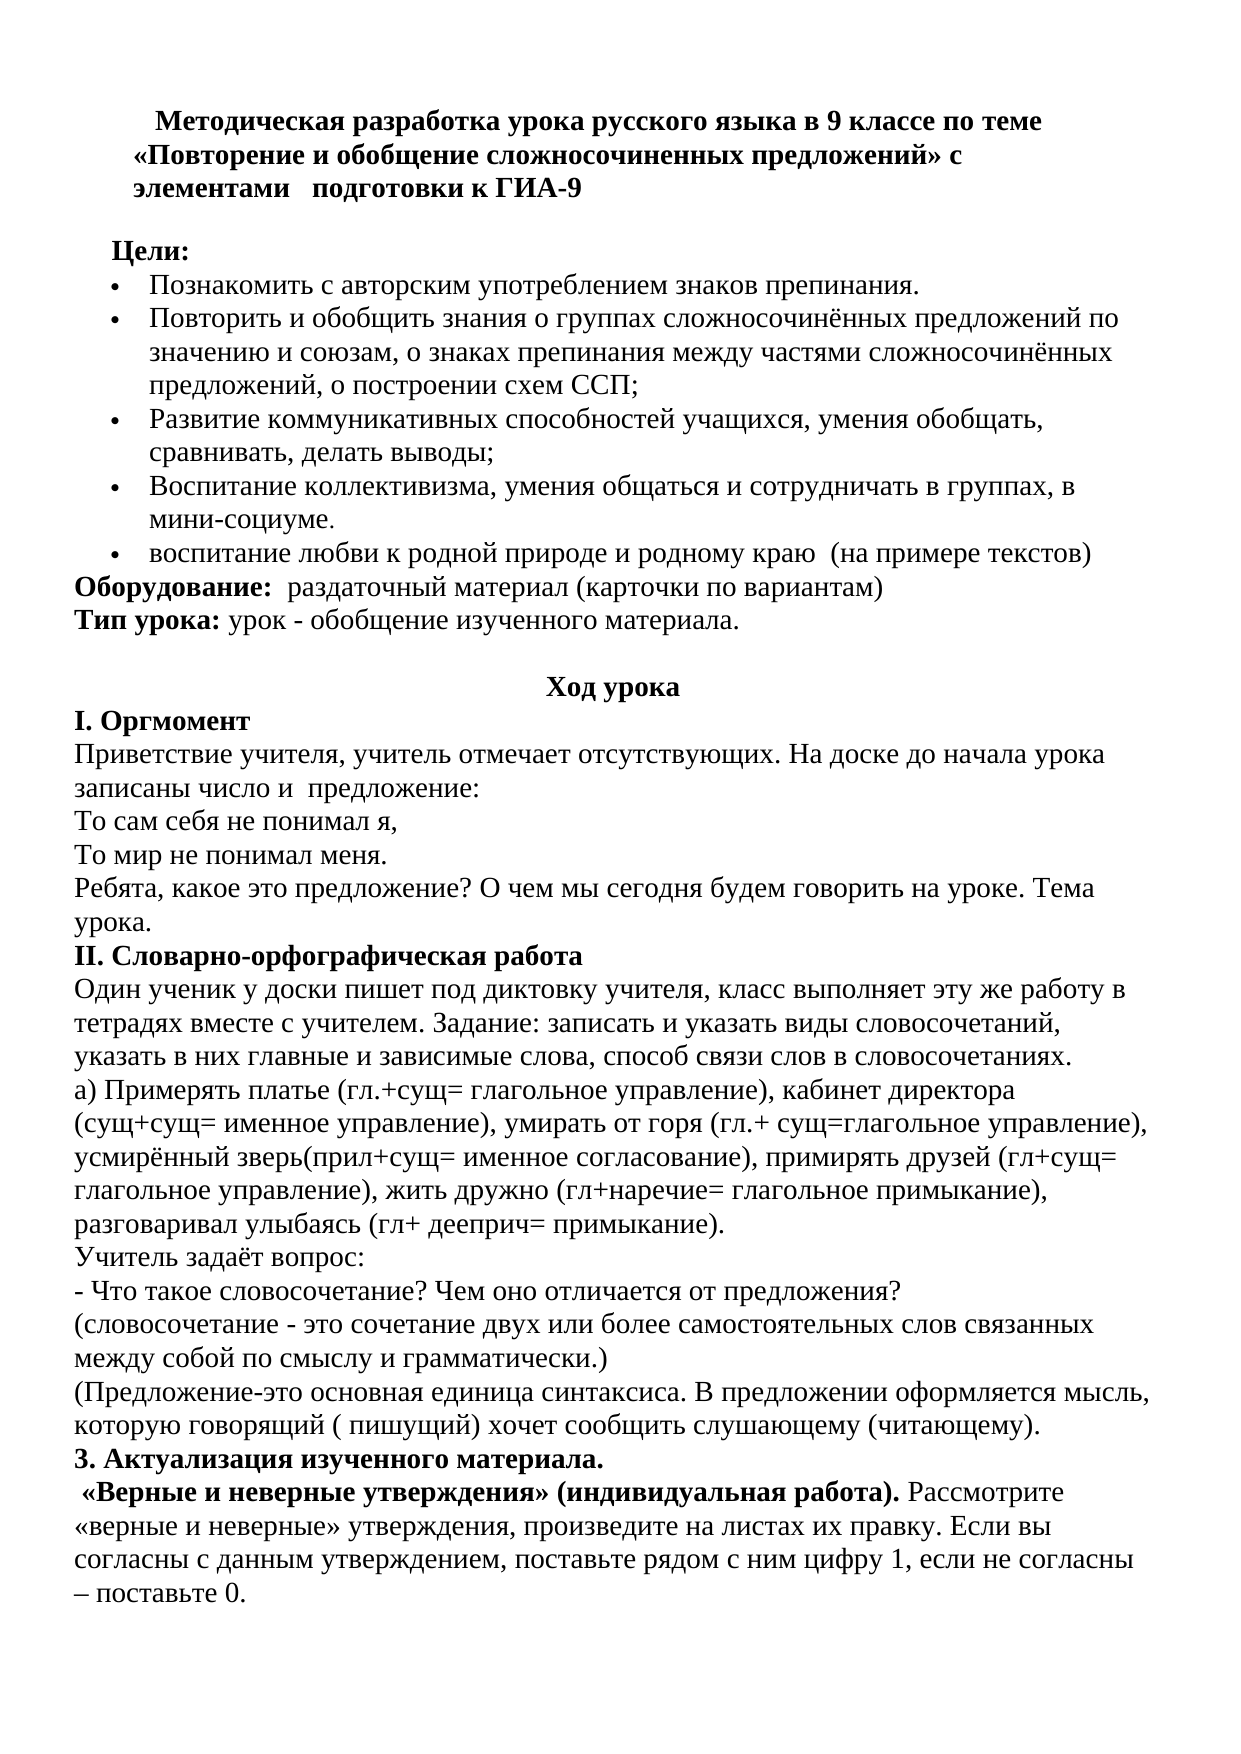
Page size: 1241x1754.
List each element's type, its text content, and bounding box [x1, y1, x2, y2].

text 3. Актуализация изученного материала. [74, 1441, 1152, 1474]
text Учитель задаёт вопрос: [74, 1239, 1152, 1273]
text Один ученик у доски пишет под диктовку учителя, класс выполняет эту же работу в тетрадях вместе с учителем. Задание: записать и указать виды словосочетаний, указать в них главные и зависимые слова, способ связи слов в словосочетаниях. [74, 971, 1152, 1072]
list Повторить и обобщить знания о группах сложносочинённых предложений по значению и союзам, о знаках препинания между частями сложносочинённых предложений, о построении схем ССП; [111, 300, 1152, 401]
text - Что такое словосочетание? Чем оно отличается от предложения? [74, 1273, 1152, 1307]
text «Верные и неверные утверждения» (индивидуальная работа). Рассмотрите «верные и неверные» утверждения, произведите на листах их правку. Если вы согласны с данным утверждением, поставьте рядом с ним цифру 1, если не согласны – поставьте 0. [74, 1474, 1152, 1608]
text Ребята, какое это предложение? О чем мы сегодня будем говорить на уроке. Тема урока. [74, 871, 1152, 938]
text I. Оргмомент [74, 703, 1152, 736]
text Методическая разработка урока русского языка в 9 классе по теме «Повторение и обобщение сложносочиненных предложений» с элементами подготовки к ГИА-9 [133, 103, 1087, 204]
text Тип урока: урок - обобщение изученного материала. [74, 602, 1152, 636]
text Ход урока [74, 669, 1152, 703]
list Воспитание коллективизма, умения общаться и сотрудничать в группах, в мини-социуме. [111, 468, 1152, 535]
text (словосочетание - это сочетание двух или более самостоятельных слов связанных между собой по смыслу и грамматически.) [74, 1307, 1152, 1374]
text То сам себя не понимал я, [74, 803, 1152, 837]
text Оборудование: раздаточный материал (карточки по вариантам) [74, 569, 1152, 602]
text То мир не понимал меня. [74, 837, 1152, 871]
list Развитие коммуникативных способностей учащихся, умения обобщать, сравнивать, делать выводы; [111, 401, 1152, 468]
text Приветствие учителя, учитель отмечает отсутствующих. На доске до начала урока записаны число и предложение: [74, 736, 1152, 803]
list Познакомить с авторским употреблением знаков препинания. [111, 267, 1152, 300]
text Цели: [111, 233, 1152, 267]
list воспитание любви к родной природе и родному краю (на примере текстов) [111, 535, 1152, 569]
text (Предложение-это основная единица синтаксиса. В предложении оформляется мысль, которую говорящий ( пишущий) хочет сообщить слушающему (читающему). [74, 1374, 1152, 1441]
text II. Словарно-орфографическая работа [74, 938, 1152, 971]
text а) Примерять платье (гл.+сущ= глагольное управление), кабинет директора (сущ+сущ= именное управление), умирать от горя (гл.+ сущ=глагольное управление), усмирённый зверь(прил+сущ= именное согласование), примирять друзей (гл+сущ= глагольное управление), жить дружно (гл+наречие= глагольное примыкание), разговаривал улыбаясь (гл+ дееприч= примыкание). [74, 1072, 1152, 1239]
